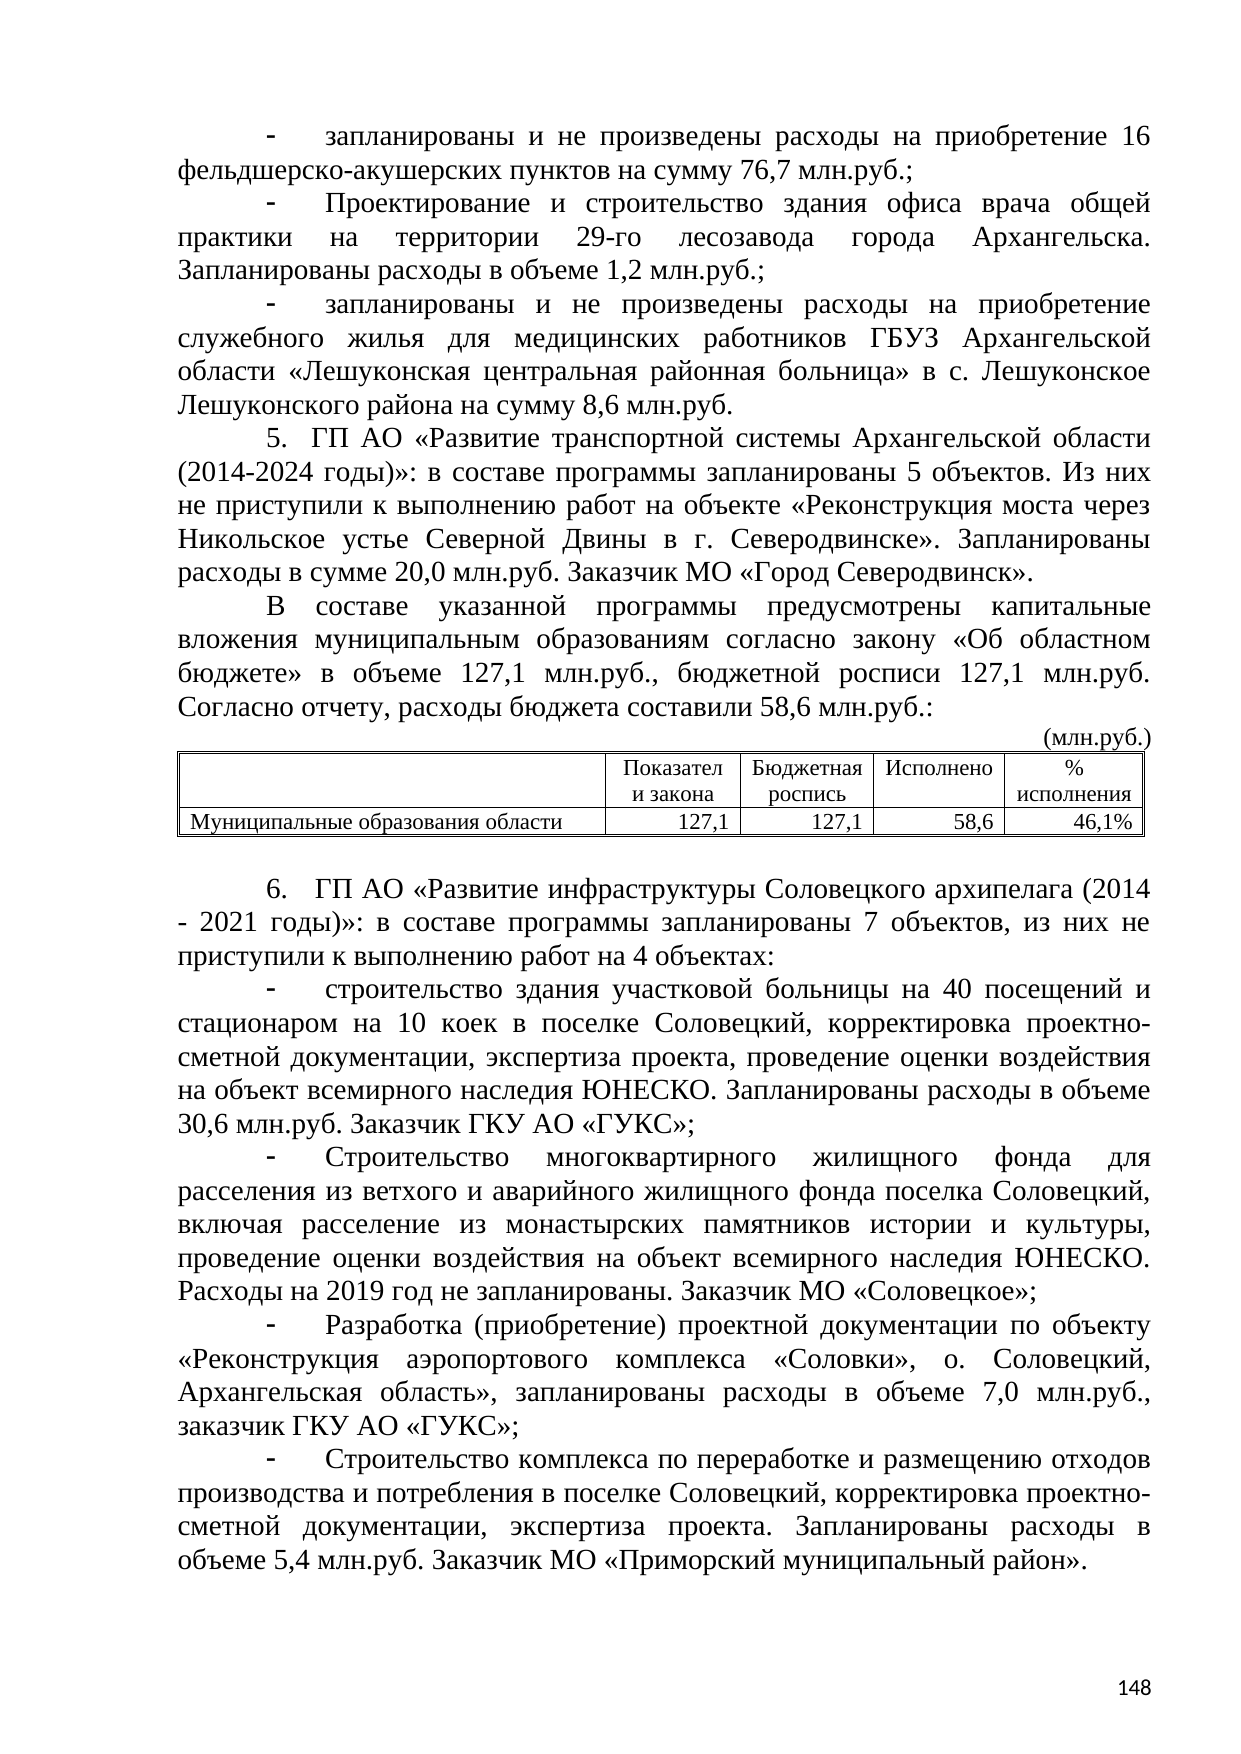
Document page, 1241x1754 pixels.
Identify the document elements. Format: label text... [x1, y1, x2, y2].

list Строительство комплекса по переработке и размещению отходов производства и потребления в поселке Соловецкий, корректировка проектно-сметной документации, экспертиза проекта. Запланированы расходы в объеме 5,4 млн.руб. Заказчик МО «Приморский муниципальный район». [177, 1441, 1152, 1576]
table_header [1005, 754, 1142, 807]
text В составе указанной программы предусмотрены капитальные вложения муниципальным образованиям согласно закону «Об областном бюджете» в объеме 127,1 млн.руб., бюджетной росписи 127,1 млн.руб. Согласно отчету, расходы бюджета составили 58,6 млн.руб.: [177, 588, 1152, 722]
list Строительство многоквартирного жилищного фонда для расселения из ветхого и аварийного жилищного фонда поселка Соловецкий, включая расселение из монастырских памятников истории и культуры, проведение оценки воздействия на объект всемирного наследия ЮНЕСКО. Расходы на 2019 год не запланированы. Заказчик МО «Соловецкое»; [177, 1139, 1152, 1307]
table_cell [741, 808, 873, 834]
text 5. ГП АО «Развитие транспортной системы Архангельской области (2014-2024 годы)»: в составе программы запланированы 5 объектов. Из них не приступили к выполнению работ на объекте «Реконструкция моста через Никольское устье Северной Двины в г. Северодвинске». Запланированы расходы в сумме 20,0 млн.руб. Заказчик МО «Город Северодвинск». [177, 420, 1152, 588]
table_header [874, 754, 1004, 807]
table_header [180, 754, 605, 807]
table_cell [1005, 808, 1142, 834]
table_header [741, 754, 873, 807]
list строительство здания участковой больницы на 40 посещений и стационаром на 10 коек в поселке Соловецкий, корректировка проектно-сметной документации, экспертиза проекта, проведение оценки воздействия на объект всемирного наследия ЮНЕСКО. Запланированы расходы в объеме 30,6 млн.руб. Заказчик ГКУ АО «ГУКС»; [177, 971, 1152, 1139]
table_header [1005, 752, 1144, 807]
text (млн.руб.) [177, 722, 1152, 751]
text 6. ГП АО «Развитие инфраструктуры Соловецкого архипелага (2014 - 2021 годы)»: в составе программы запланированы 7 объектов, из них не приступили к выполнению работ на 4 объектах: [177, 871, 1152, 971]
list запланированы и не произведены расходы на приобретение 16 фельдшерско-акушерских пунктов на сумму 76,7 млн.руб.; [177, 118, 1152, 185]
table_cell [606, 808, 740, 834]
list запланированы и не произведены расходы на приобретение служебного жилья для медицинских работников ГБУЗ Архангельской области «Лешуконская центральная районная больница» в с. Лешуконское Лешуконского района на сумму 8,6 млн.руб. [177, 286, 1152, 420]
list Разработка (приобретение) проектной документации по объекту «Реконструкция аэропортового комплекса «Соловки», о. Соловецкий, Архангельская область», запланированы расходы в объеме 7,0 млн.руб., заказчик ГКУ АО «ГУКС»; [177, 1307, 1152, 1441]
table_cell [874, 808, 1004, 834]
list Проектирование и строительство здания офиса врача общей практики на территории 29-го лесозавода города Архангельска. Запланированы расходы в объеме 1,2 млн.руб.; [177, 185, 1152, 286]
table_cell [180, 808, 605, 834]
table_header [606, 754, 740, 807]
